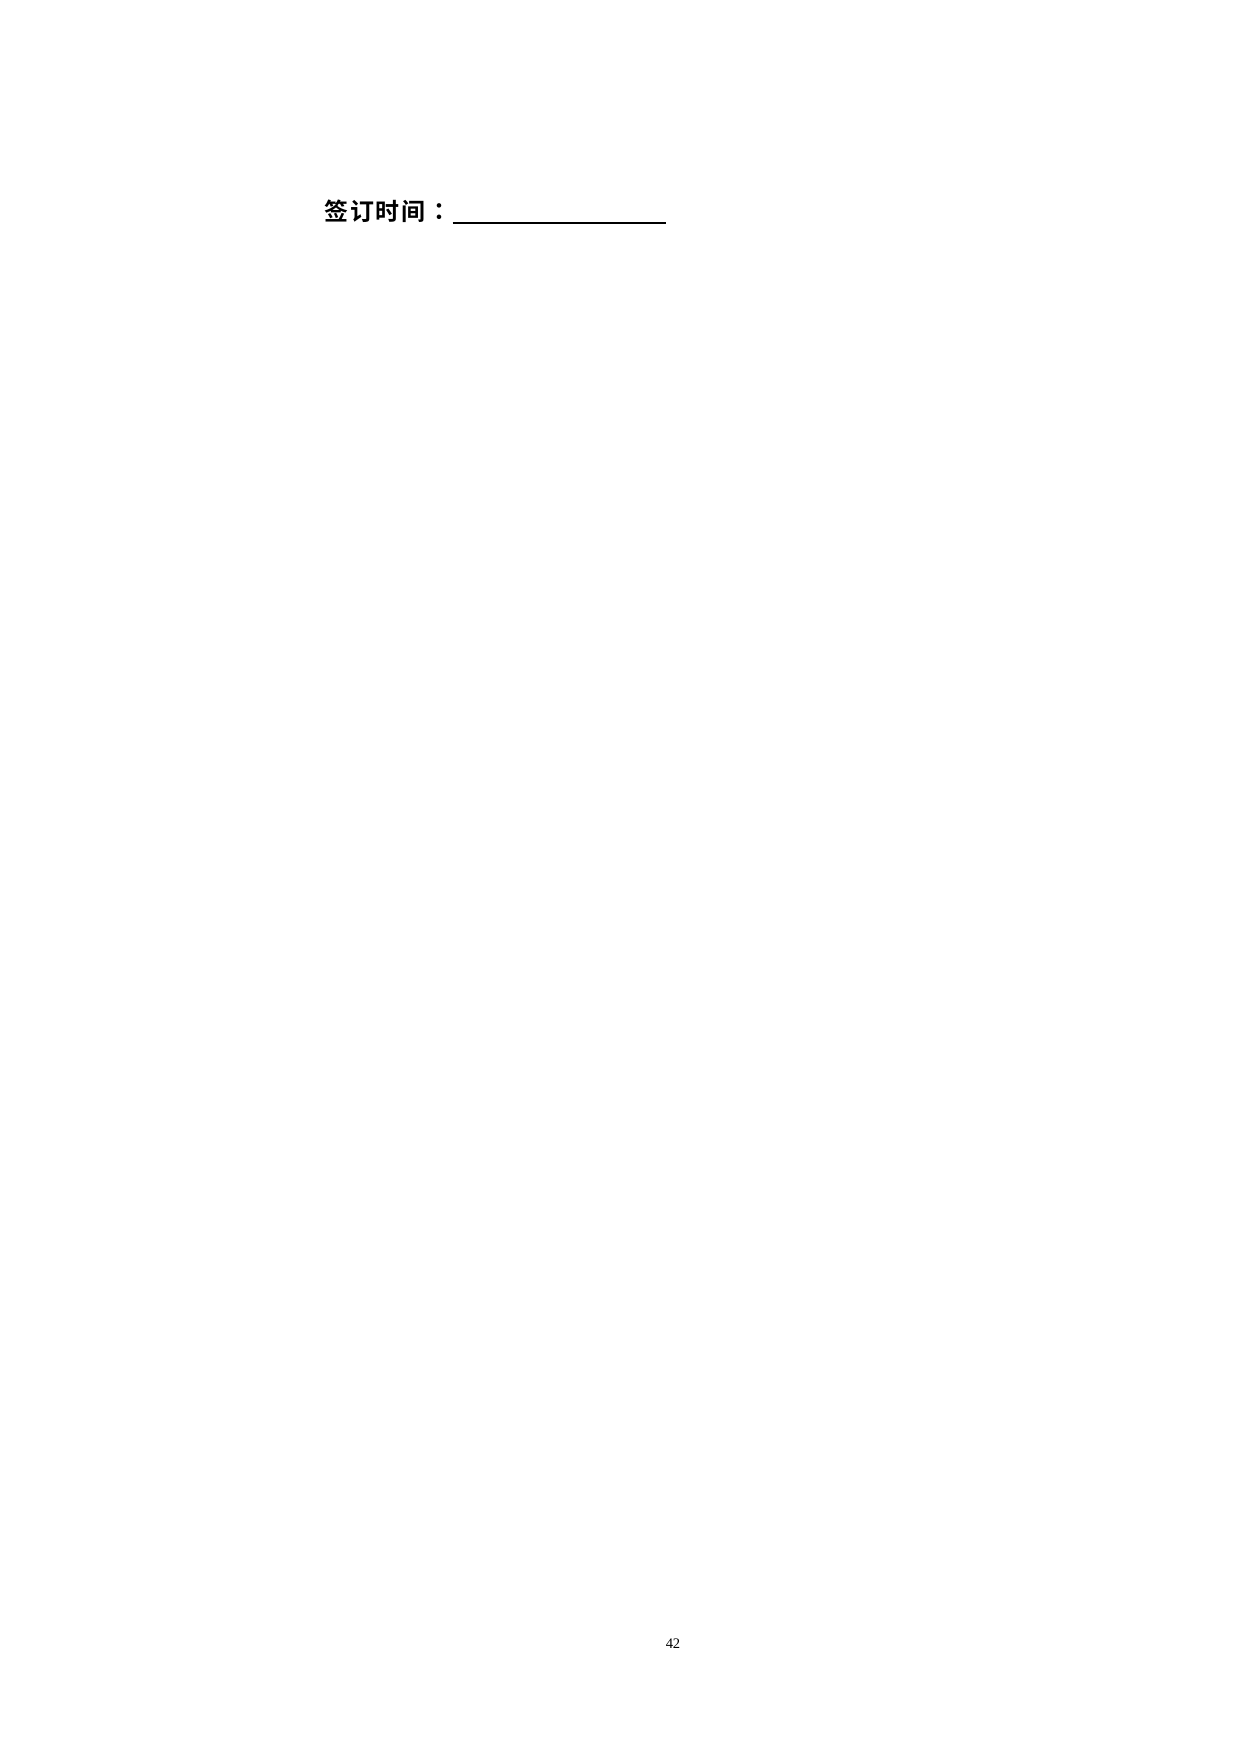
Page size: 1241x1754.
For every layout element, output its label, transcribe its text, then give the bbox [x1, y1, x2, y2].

text 签订时间： [187, 194, 1053, 227]
